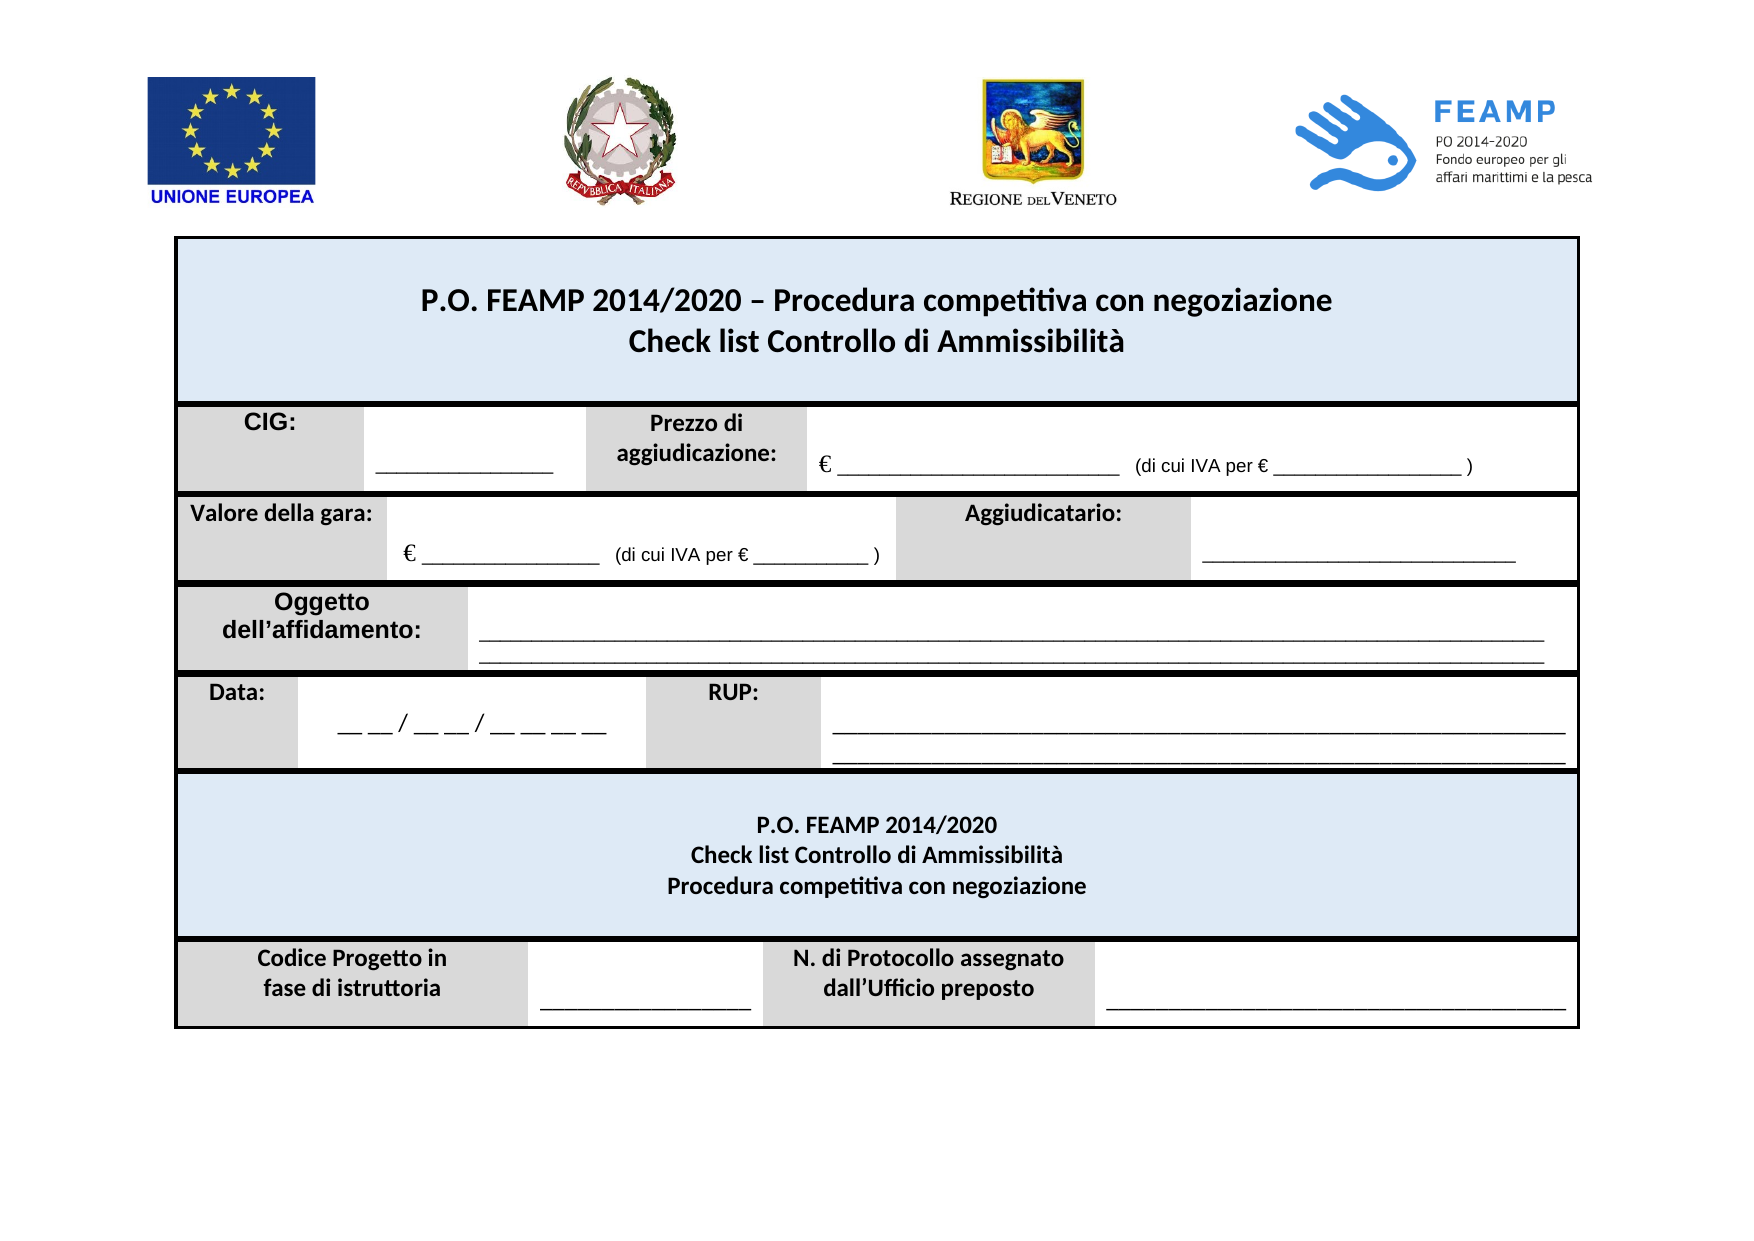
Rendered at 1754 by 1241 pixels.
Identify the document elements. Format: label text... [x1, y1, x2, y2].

picture [948, 77, 1119, 208]
table_header Data: [178, 677, 298, 768]
table_header ______________________________ [1191, 497, 1577, 580]
table_header ______________________________________________________________________________________________________ ______________________________________________________________________________________________________ [468, 587, 1577, 670]
table_header Oggetto dell’affidamento: [178, 587, 468, 670]
table_header RUP: [646, 677, 821, 768]
table_header __ __ / __ __ / __ __ __ __ [298, 677, 646, 768]
picture [561, 75, 679, 208]
picture [147, 77, 316, 208]
table_header € ___________________________ (di cui IVA per € __________________ ) [808, 407, 1577, 491]
table_header Aggiudicatario: [896, 497, 1191, 580]
table_header Valore della gara: [178, 497, 387, 580]
table_header P.O. FEAMP 2014/2020 – Procedura competitiva con negoziazione Check list Controllo di Ammissibilità [178, 239, 1577, 401]
table_header € _________________ (di cui IVA per € ___________ ) [387, 497, 896, 580]
table_header ___________________________________________________________ ___________________________________________________________ [821, 677, 1577, 768]
table_header Prezzo di aggiudicazione: [586, 407, 807, 491]
table_header _________________ [364, 407, 586, 491]
table_header _____________________________________ [1095, 942, 1577, 1026]
table_header _________________ [529, 942, 763, 1026]
picture [1284, 77, 1610, 208]
table_header P.O. FEAMP 2014/2020 Check list Controllo di Ammissibilità Procedura competitiva con negoziazione [178, 774, 1577, 936]
table_header Codice Progetto in fase di istruttoria [178, 942, 528, 1026]
table_header CIG: [178, 407, 364, 491]
table_header N. di Protocollo assegnato dall’Ufficio preposto [763, 942, 1095, 1026]
